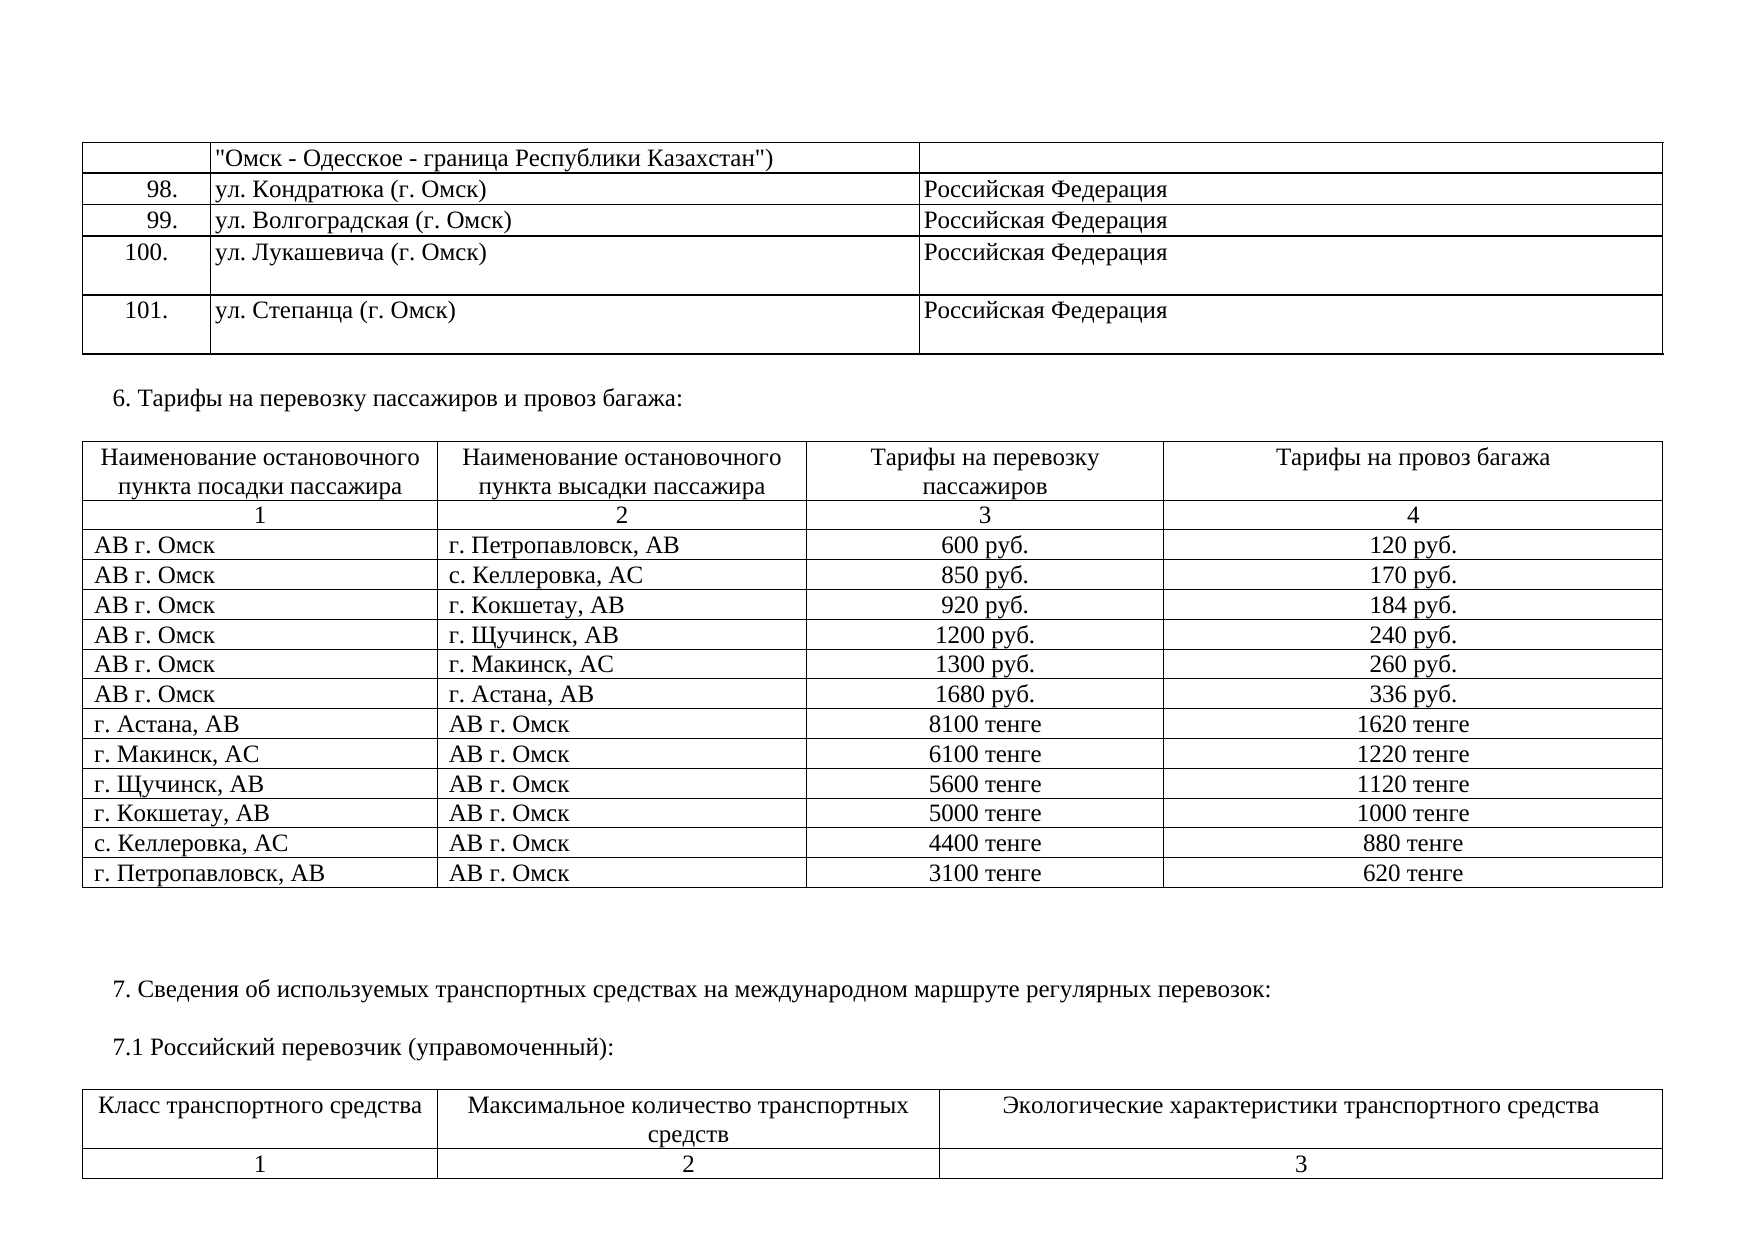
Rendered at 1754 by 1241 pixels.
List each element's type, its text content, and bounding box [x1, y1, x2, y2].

table_cell г. Щучинск, АВ [438, 620, 806, 648]
table_cell 880 тенге [1164, 828, 1662, 857]
table_cell г. Щучинск, АВ [83, 769, 437, 797]
table_header Наименование остановочного пункта посадки пассажира [83, 442, 437, 499]
table_cell [83, 237, 210, 294]
table_header Тарифы на перевозку пассажиров [807, 442, 1163, 499]
text 7. Сведения об используемых транспортных средствах на международном маршруте регулярных перевозок: [112, 974, 1695, 1003]
table_cell АВ г. Омск [438, 709, 806, 738]
table_cell г. Петропавловск, АВ [438, 530, 806, 559]
table_cell 1000 тенге [1164, 799, 1662, 827]
table_cell г. Петропавловск, АВ [83, 858, 437, 887]
table_cell г. Кокшетау, АВ [438, 590, 806, 619]
table_cell г. Макинск, АС [83, 739, 437, 768]
table_header Наименование остановочного пункта высадки пассажира [438, 442, 806, 499]
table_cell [920, 143, 1662, 172]
table_cell АВ г. Омск [83, 620, 437, 648]
table_cell АВ г. Омск [438, 858, 806, 887]
table_cell г. Макинск, АС [438, 650, 806, 678]
table_cell АВ г. Омск [83, 530, 437, 559]
table_cell 8100 тенге [807, 709, 1163, 738]
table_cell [211, 143, 919, 172]
table_cell [83, 143, 210, 172]
table_cell Российская Федерация [920, 237, 1662, 294]
table_cell АВ г. Омск [438, 739, 806, 768]
table_cell 1620 тенге [1164, 709, 1662, 738]
text 7.1 Российский перевозчик (управомоченный): [112, 1032, 1695, 1060]
table_cell 2 [438, 501, 806, 529]
table_cell ул. Кондратюка (г. Омск) [211, 174, 919, 203]
table_cell 240 руб. [1164, 620, 1662, 648]
table_cell 1220 тенге [1164, 739, 1662, 768]
table_cell 4 [1164, 501, 1662, 529]
table_cell Российская Федерация [920, 296, 1662, 353]
table_header Тарифы на провоз багажа [1164, 442, 1662, 499]
table_cell [83, 174, 210, 203]
table_cell ул. Степанца (г. Омск) [211, 296, 919, 353]
table_cell 184 руб. [1164, 590, 1662, 619]
table_cell 920 руб. [807, 590, 1163, 619]
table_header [940, 1090, 1662, 1148]
table_cell 1 [83, 501, 437, 529]
table_cell 850 руб. [807, 560, 1163, 589]
table_cell с. Келлеровка, АС [438, 560, 806, 589]
table_cell 1120 тенге [1164, 769, 1662, 797]
table_cell 1200 руб. [807, 620, 1163, 648]
table_cell 5000 тенге [807, 799, 1163, 827]
table_cell 170 руб. [1164, 560, 1662, 589]
table_cell 3 [940, 1149, 1662, 1177]
table_cell 6100 тенге [807, 739, 1163, 768]
table_cell АВ г. Омск [83, 679, 437, 708]
table_cell АВ г. Омск [83, 650, 437, 678]
table_cell АВ г. Омск [438, 828, 806, 857]
table_cell 3100 тенге [807, 858, 1163, 887]
table_cell АВ г. Омск [438, 769, 806, 797]
table_cell 1680 руб. [807, 679, 1163, 708]
table_cell 1300 руб. [807, 650, 1163, 678]
table_cell 336 руб. [1164, 679, 1662, 708]
table_cell АВ г. Омск [83, 590, 437, 619]
table_cell 2 [438, 1149, 939, 1177]
table_cell 3 [807, 501, 1163, 529]
table_cell 600 руб. [807, 530, 1163, 559]
table_cell 620 тенге [1164, 858, 1662, 887]
table_cell Российская Федерация [920, 174, 1662, 203]
table_cell г. Астана, АВ [83, 709, 437, 738]
table_cell 260 руб. [1164, 650, 1662, 678]
text 6. Тарифы на перевозку пассажиров и провоз багажа: [112, 383, 1695, 412]
table_cell [83, 205, 210, 235]
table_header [438, 1090, 939, 1148]
table_cell 4400 тенге [807, 828, 1163, 857]
table_cell 5600 тенге [807, 769, 1163, 797]
table_cell 120 руб. [1164, 530, 1662, 559]
table_cell [83, 296, 210, 353]
table_cell Российская Федерация [920, 205, 1662, 235]
table_cell г. Кокшетау, АВ [83, 799, 437, 827]
table_cell ул. Лукашевича (г. Омск) [211, 237, 919, 294]
table_cell г. Астана, АВ [438, 679, 806, 708]
table_cell АВ г. Омск [83, 560, 437, 589]
table_cell АВ г. Омск [438, 799, 806, 827]
table_header Класс транспортного средства [83, 1090, 437, 1148]
table_cell ул. Волгоградская (г. Омск) [211, 205, 919, 235]
table_cell 1 [83, 1149, 437, 1177]
table_cell с. Келлеровка, АС [83, 828, 437, 857]
